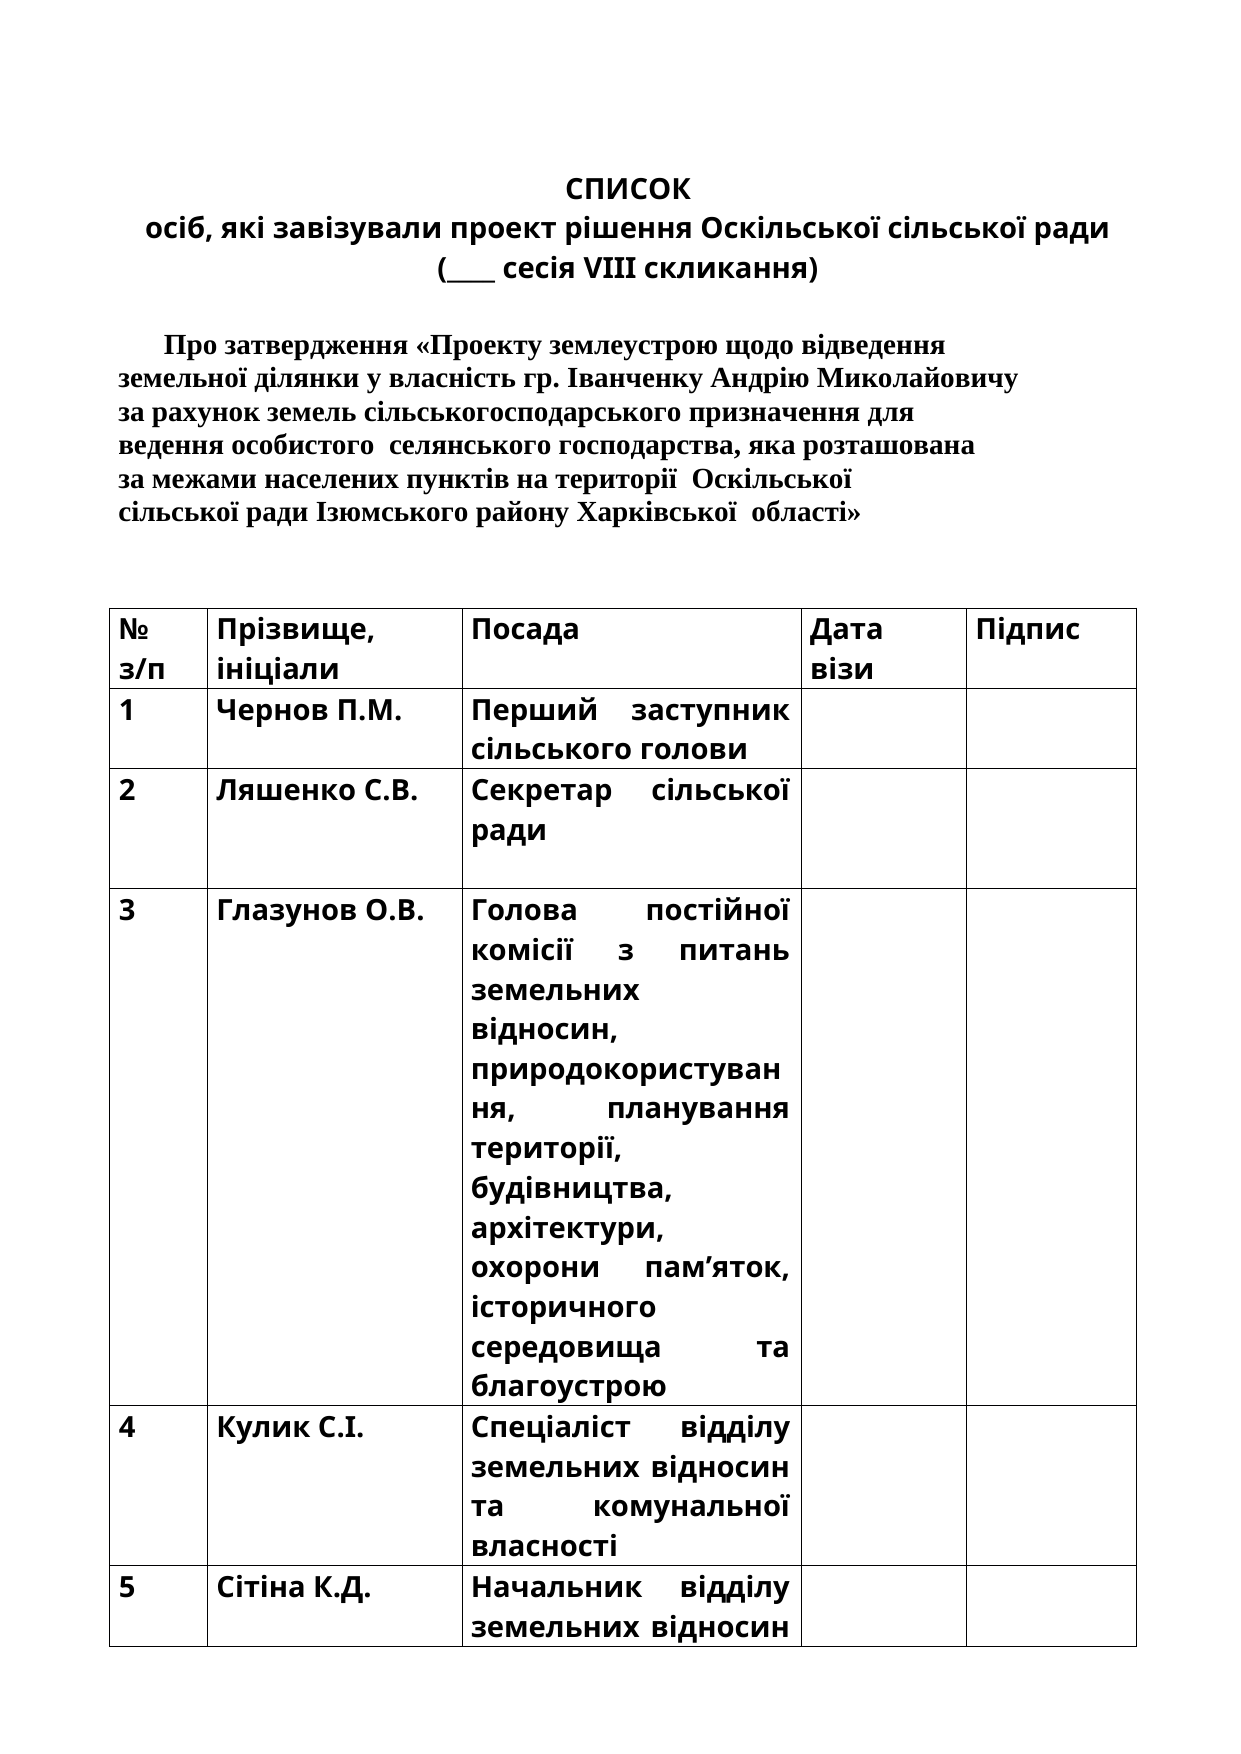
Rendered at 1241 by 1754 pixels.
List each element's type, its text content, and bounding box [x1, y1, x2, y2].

text осіб, які завізували проект рішення Оскільської сільської ради [118, 208, 1137, 247]
table_cell Сітіна К.Д. [208, 1566, 462, 1646]
table_cell [802, 1406, 966, 1565]
table_cell [967, 689, 1136, 768]
table_cell [967, 1406, 1136, 1565]
text за рахунок земель сільськогосподарського призначення для [118, 394, 1137, 427]
text земельної ділянки у власність гр. Іванченку Андрію Миколайовичу [118, 360, 1137, 394]
table_cell 5 [110, 1566, 207, 1646]
table_header № з/п [110, 609, 207, 688]
text ведення особистого селянського господарства, яка розташована [118, 427, 1137, 461]
table_cell [802, 1566, 966, 1646]
table_cell Глазунов О.В. [208, 889, 462, 1405]
table_cell [967, 889, 1136, 1405]
table_cell Секретар сільської ради [463, 769, 801, 888]
table_cell Голова постійної комісії з питань земельних відносин, природокористування, планування території, будівництва, архітектури, охорони пам’яток, історичного середовища та благоустрою [463, 889, 801, 1405]
table_header Підпис [967, 609, 1136, 688]
text сільської ради Ізюмського району Харківської області» [118, 494, 1137, 528]
text за межами населених пунктів на території Оскільської [118, 461, 1137, 494]
table_cell 2 [110, 769, 207, 888]
table_header Дата візи [802, 609, 966, 688]
table_cell Перший заступник сільського голови [463, 689, 801, 768]
table_cell [967, 1566, 1136, 1646]
table_cell [802, 769, 966, 888]
table_header Посада [463, 609, 801, 688]
table_cell Чернов П.М. [208, 689, 462, 768]
table_cell Ляшенко С.В. [208, 769, 462, 888]
text (____ сесія VIІІ скликання) [118, 247, 1137, 287]
table_cell Спеціаліст відділу земельних відносин та комунальної власності [463, 1406, 801, 1565]
table_cell [802, 689, 966, 768]
table_cell 3 [110, 889, 207, 1405]
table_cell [463, 1566, 801, 1646]
table_cell Кулик С.І. [208, 1406, 462, 1565]
table_cell 4 [110, 1406, 207, 1565]
table_cell 1 [110, 689, 207, 768]
text СПИСОК [118, 168, 1137, 208]
table_cell [802, 889, 966, 1405]
table_header Прізвище, ініціали [208, 609, 462, 688]
text Про затвердження «Проекту землеустрою щодо відведення [118, 327, 1137, 360]
table_cell [967, 769, 1136, 888]
